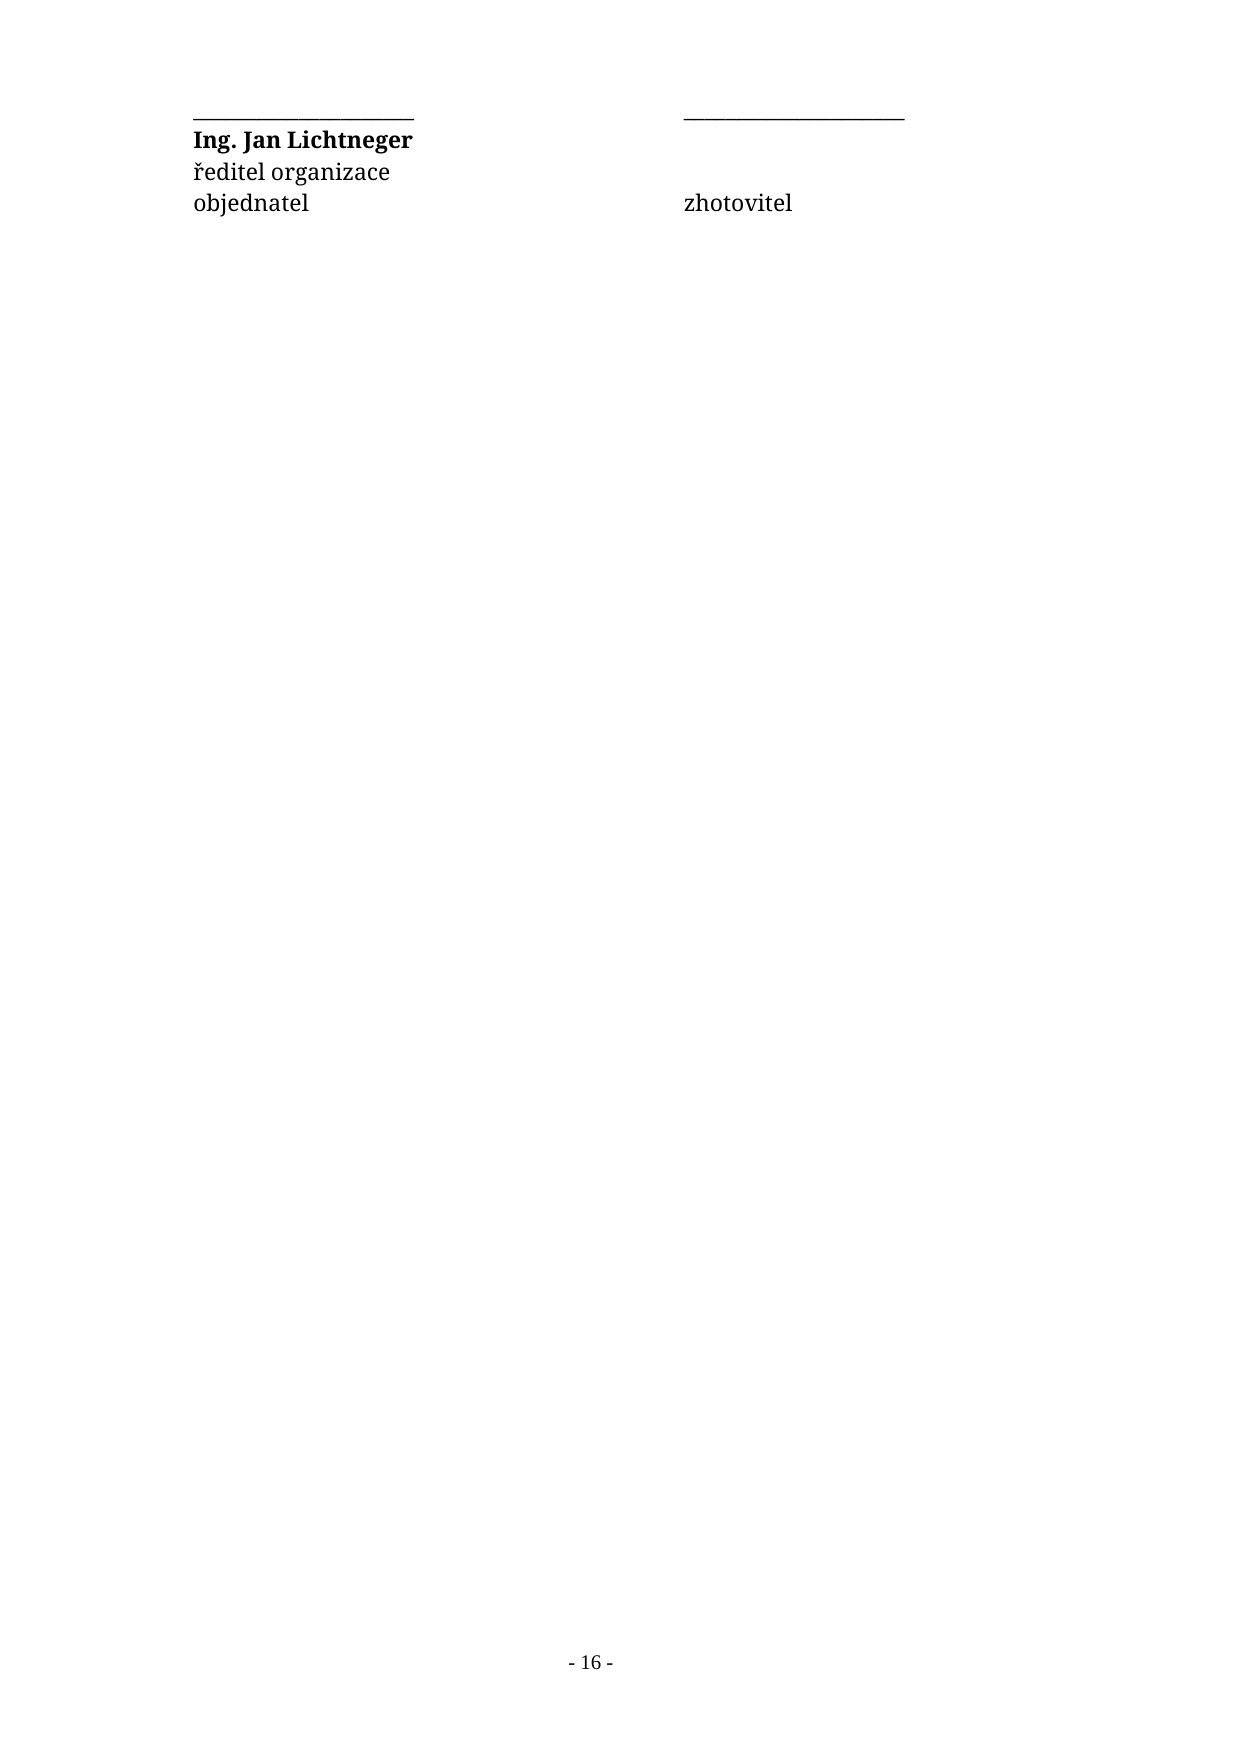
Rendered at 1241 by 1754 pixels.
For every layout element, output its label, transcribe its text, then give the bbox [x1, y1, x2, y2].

table_cell _____________________ zhotovitel [672, 93, 1163, 218]
table_cell _____________________ Ing. Jan Lichtneger ředitel organizace objednatel [182, 93, 672, 218]
